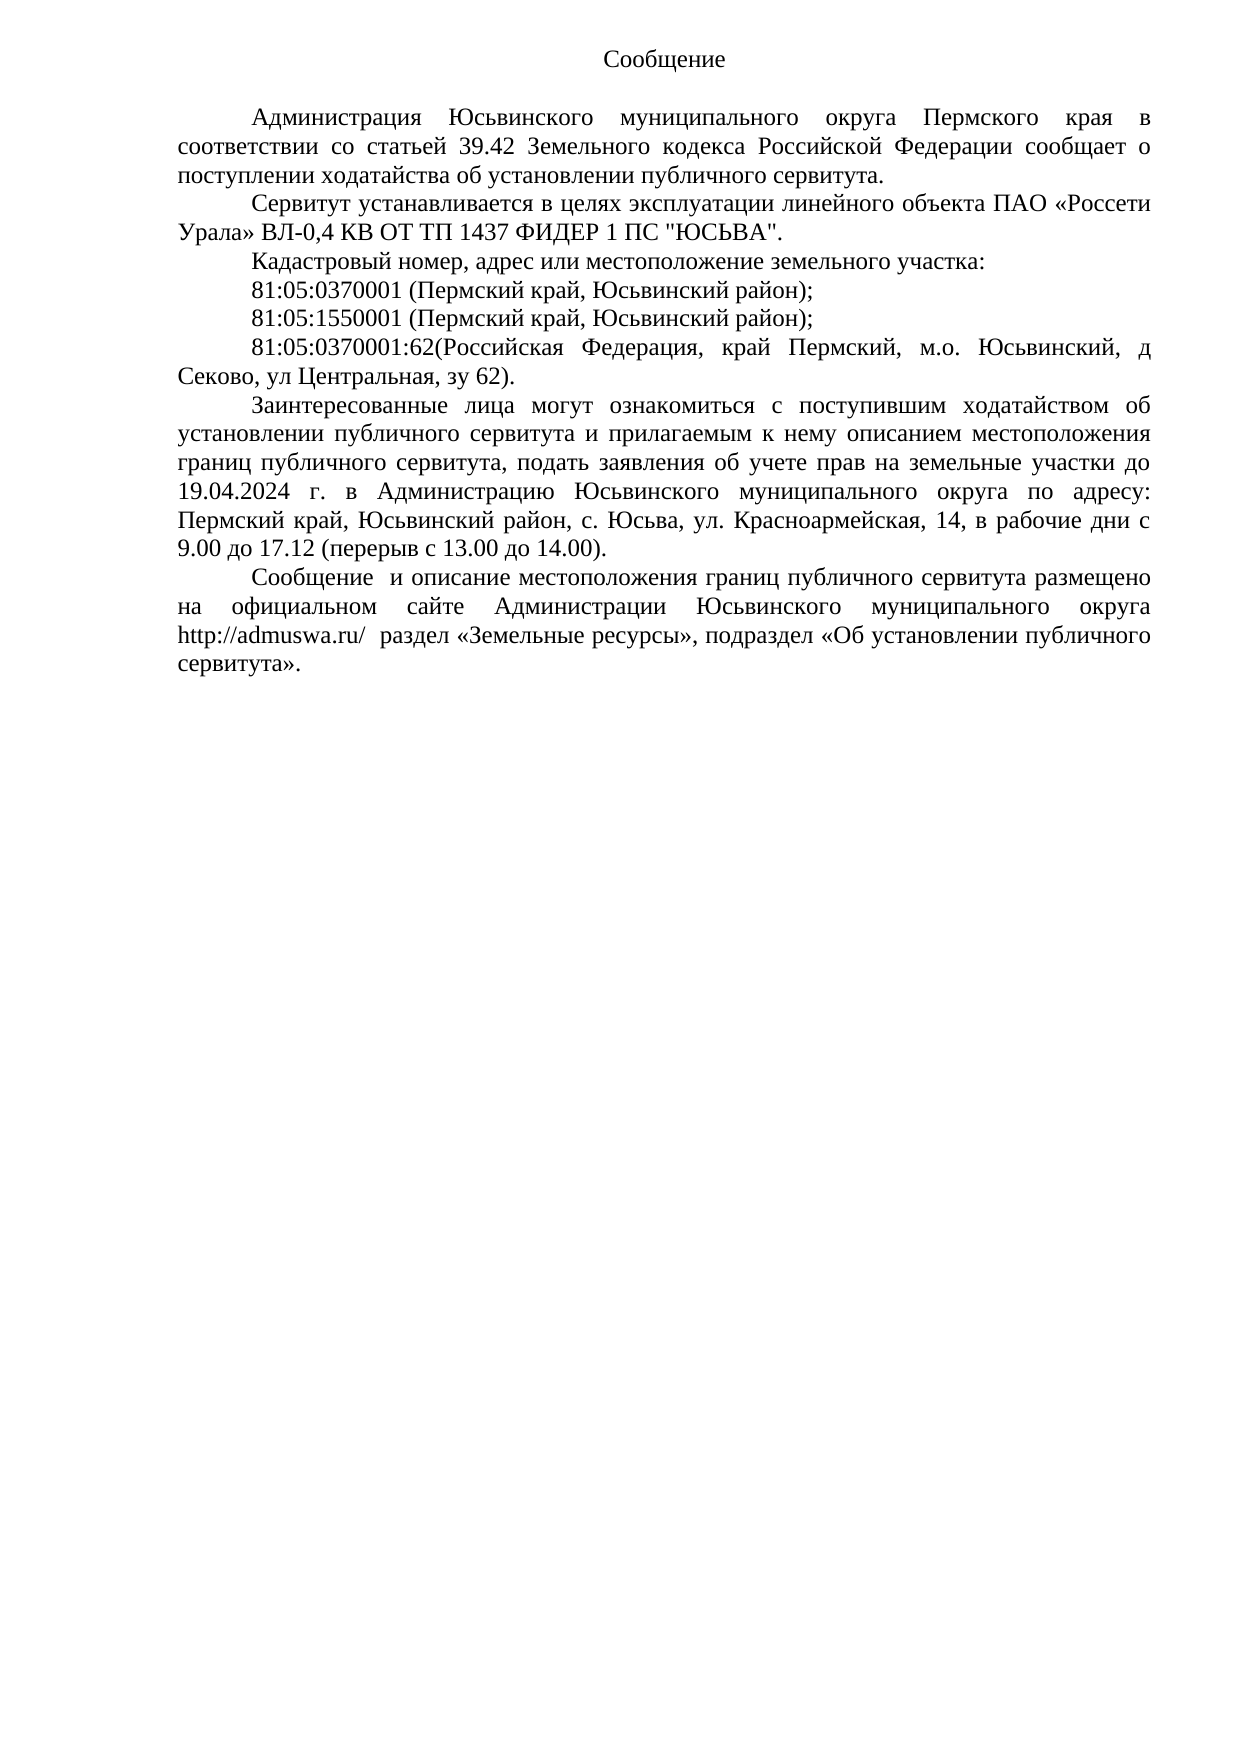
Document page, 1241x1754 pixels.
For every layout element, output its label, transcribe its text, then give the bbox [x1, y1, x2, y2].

text Заинтересованные лица могут ознакомиться с поступившим ходатайством об установлении публичного сервитута и прилагаемым к нему описанием местоположения границ публичного сервитута, подать заявления об учете прав на земельные участки до 19.04.2024 г. в Администрацию Юсьвинского муниципального округа по адресу: Пермский край, Юсьвинский район, с. Юсьва, ул. Красноармейская, 14, в рабочие дни с 9.00 до 17.12 (перерыв с 13.00 до 14.00). [177, 390, 1152, 562]
text 81:05:1550001 (Пермский край, Юсьвинский район); [177, 303, 1152, 332]
text Администрация Юсьвинского муниципального округа Пермского края в соответствии со статьей 39.42 Земельного кодекса Российской Федерации сообщает о поступлении ходатайства об установлении публичного сервитута. [177, 102, 1152, 188]
text 81:05:0370001 (Пермский край, Юсьвинский район); [177, 275, 1152, 303]
text 81:05:0370001:62(Российская Федерация, край Пермский, м.о. Юсьвинский, д Секово, ул Центральная, зу 62). [177, 332, 1152, 390]
text Кадастровый номер, адрес или местоположение земельного участка: [177, 246, 1152, 275]
text Сообщение [177, 44, 1152, 73]
text Сервитут устанавливается в целях эксплуатации линейного объекта ПАО «Россети Урала» ВЛ-0,4 КВ ОТ ТП 1437 ФИДЕР 1 ПС "ЮСЬВА". [177, 188, 1152, 246]
text Сообщение и описание местоположения границ публичного сервитута размещено на официальном сайте Администрации Юсьвинского муниципального округа http://admuswa.ru/ раздел «Земельные ресурсы», подраздел «Об установлении публичного сервитута». [177, 562, 1152, 677]
